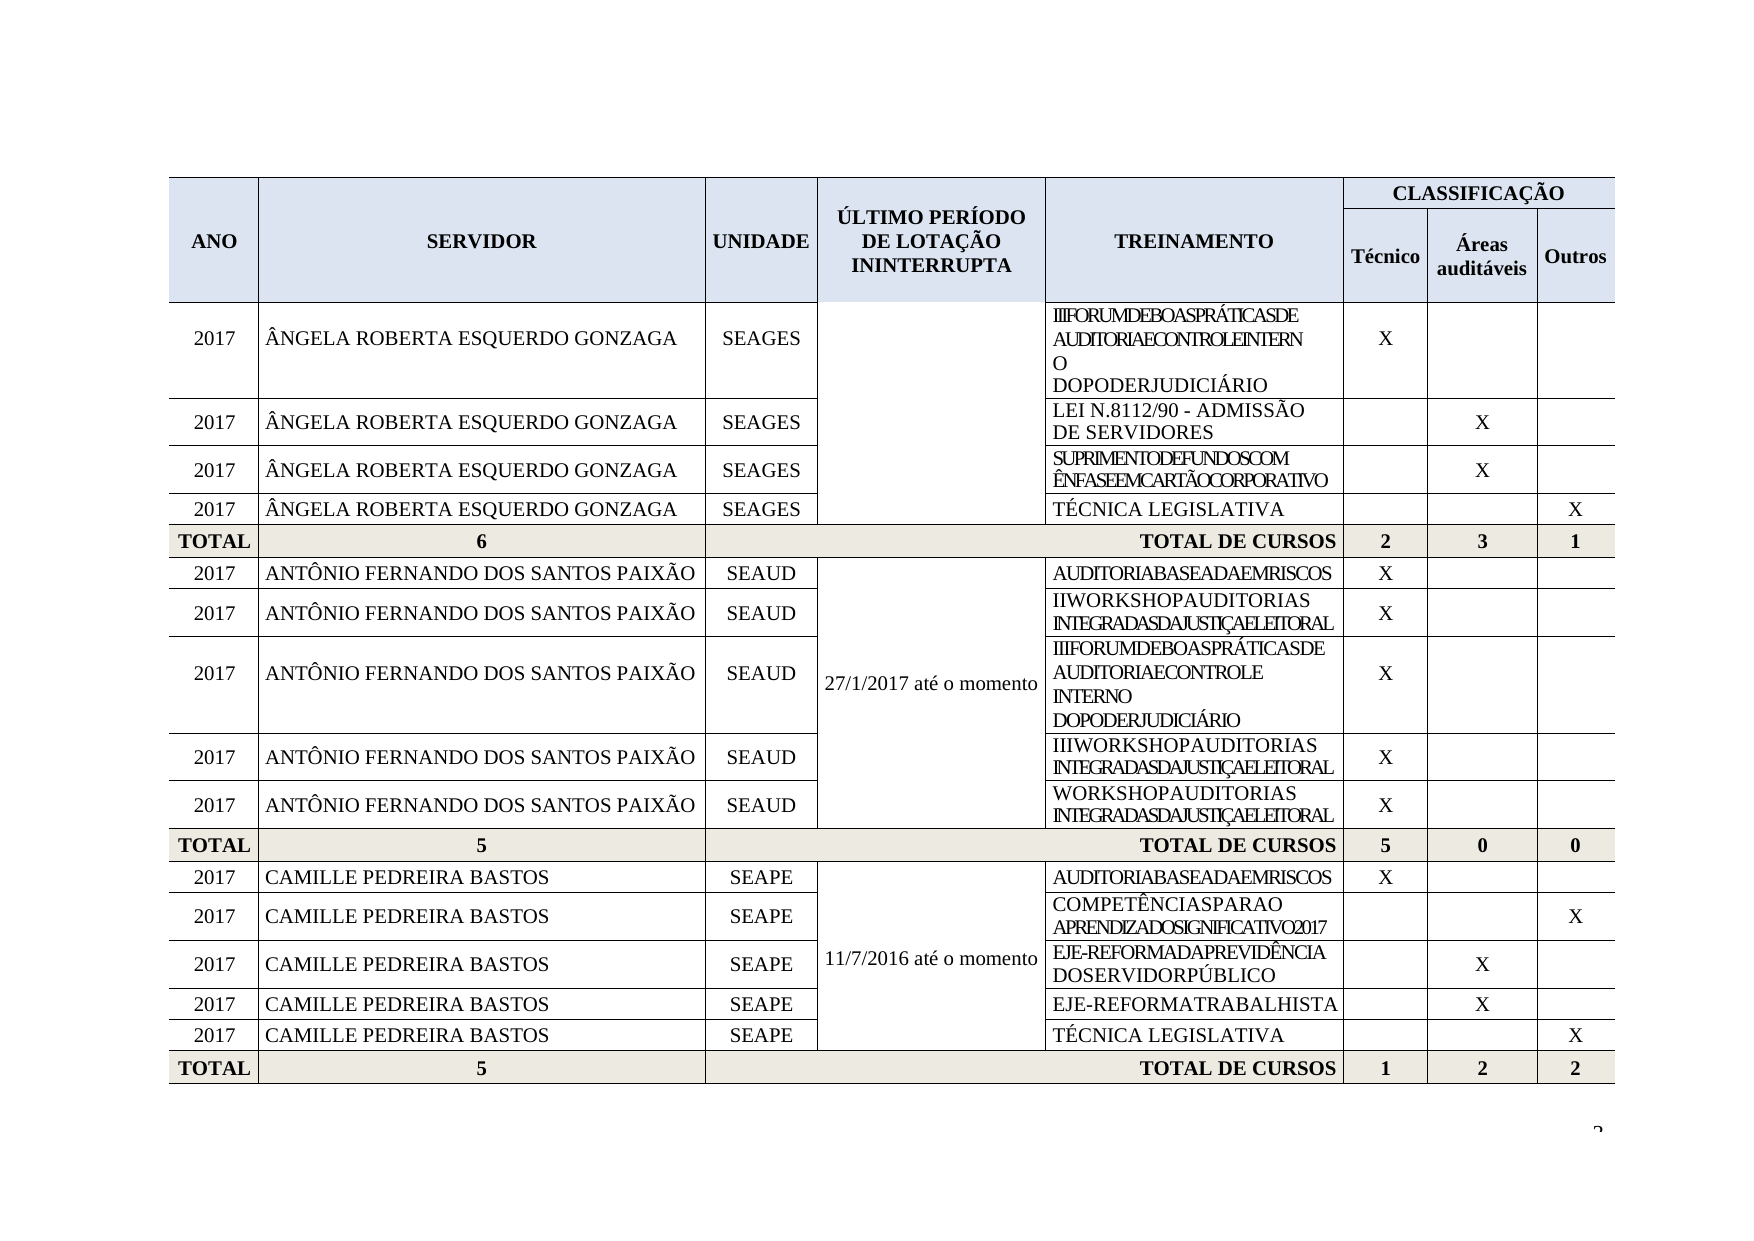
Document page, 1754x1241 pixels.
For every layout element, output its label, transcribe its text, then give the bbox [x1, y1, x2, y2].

table_cell ANTÔNIO FERNANDO DOS SANTOS PAIXÃO [259, 734, 705, 780]
table_cell SEAGES [706, 399, 817, 445]
table_cell X [1538, 494, 1615, 524]
table_cell [1538, 989, 1615, 1019]
table_cell 6 [259, 525, 705, 557]
table_cell TOTAL DE CURSOS [706, 829, 1343, 861]
table_cell TOTAL [169, 525, 258, 557]
table_cell 2017 [169, 734, 258, 780]
table_cell IIIFORUMDEBOASPRÁTICASDE AUDITORIAECONTROLE INTERNO DOPODERJUDICIÁRIO [1046, 637, 1343, 732]
table_cell 2017 [169, 494, 258, 524]
table_cell TOTAL [169, 829, 258, 861]
table_cell SUPRIMENTODEFUNDOSCOM ÊNFASEEMCARTÃOCORPORATIVO [1046, 446, 1343, 493]
table_cell TOTAL DE CURSOS [706, 525, 1343, 557]
table_cell SEAUD [706, 558, 817, 588]
table_cell SEAGES [706, 446, 817, 493]
table_cell X [1344, 303, 1427, 397]
table_cell ÂNGELA ROBERTA ESQUERDO GONZAGA [259, 446, 705, 493]
table_cell X [1538, 1020, 1615, 1050]
table_cell 2017 [169, 893, 258, 940]
table_cell 2017 [169, 1020, 258, 1050]
table_cell [1428, 862, 1537, 892]
table_cell SEAGES [706, 494, 817, 524]
table_cell X [1428, 399, 1537, 445]
table_cell X [1428, 941, 1537, 988]
table_header CLASSIFICAÇÃO [1344, 178, 1615, 208]
table_cell [1428, 781, 1537, 828]
table_cell AUDITORIABASEADAEMRISCOS [1046, 862, 1343, 892]
table_cell 2017 [169, 941, 258, 988]
table_cell [1428, 589, 1537, 636]
table_cell IIWORKSHOPAUDITORIAS INTEGRADASDAJUSTIÇAELEITORAL [1046, 589, 1343, 636]
table_cell Outros [1538, 209, 1615, 302]
table_cell CAMILLE PEDREIRA BASTOS [259, 862, 705, 892]
table_cell [1428, 494, 1537, 524]
table_cell [1428, 734, 1537, 780]
table_header ÚLTIMO PERÍODO DE LOTAÇÃO ININTERRUPTA [818, 178, 1045, 302]
table_cell CAMILLE PEDREIRA BASTOS [259, 941, 705, 988]
table_header UNIDADE [706, 178, 817, 302]
table_cell 2017 [169, 399, 258, 445]
table_cell CAMILLE PEDREIRA BASTOS [259, 989, 705, 1019]
table_cell ANTÔNIO FERNANDO DOS SANTOS PAIXÃO [259, 781, 705, 828]
table_cell [1538, 558, 1615, 588]
table_cell X [1344, 862, 1427, 892]
table_cell [1344, 1020, 1427, 1050]
table_cell [1428, 558, 1537, 588]
table_cell ÂNGELA ROBERTA ESQUERDO GONZAGA [259, 303, 705, 397]
table_cell X [1344, 734, 1427, 780]
table_cell ANTÔNIO FERNANDO DOS SANTOS PAIXÃO [259, 558, 705, 588]
table_cell X [1538, 893, 1615, 940]
table_cell [1344, 941, 1427, 988]
table_cell X [1344, 558, 1427, 588]
table_cell SEAUD [706, 734, 817, 780]
table_cell [1538, 399, 1615, 445]
table_cell ÂNGELA ROBERTA ESQUERDO GONZAGA [259, 399, 705, 445]
table_cell SEAPE [706, 989, 817, 1019]
table_cell SEAUD [706, 589, 817, 636]
table_cell [1344, 494, 1427, 524]
table_cell 5 [259, 829, 705, 861]
table_cell 3 [1428, 525, 1537, 557]
table_cell AUDITORIABASEADAEMRISCOS [1046, 558, 1343, 588]
table_cell 1 [1344, 1051, 1427, 1083]
table_cell ANTÔNIO FERNANDO DOS SANTOS PAIXÃO [259, 637, 705, 732]
table_cell 2017 [169, 989, 258, 1019]
table_cell TÉCNICA LEGISLATIVA [1046, 1020, 1343, 1050]
table_cell 2017 [169, 862, 258, 892]
table_cell 11/7/2016 até o momento [818, 862, 1045, 1050]
table_cell SEAUD [706, 781, 817, 828]
table_cell [1538, 734, 1615, 780]
table_cell [1344, 446, 1427, 493]
table_cell [1538, 589, 1615, 636]
table_cell 1 [1538, 525, 1615, 557]
table_cell SEAPE [706, 941, 817, 988]
table_cell [1344, 399, 1427, 445]
table_cell 2017 [169, 781, 258, 828]
table_cell COMPETÊNCIASPARAO APRENDIZADOSIGNIFICATIVO2017 [1046, 893, 1343, 940]
table_cell [1428, 303, 1537, 397]
table_cell CAMILLE PEDREIRA BASTOS [259, 1020, 705, 1050]
table_cell SEAPE [706, 893, 817, 940]
table_cell [1538, 446, 1615, 493]
table_cell EJE-REFORMADAPREVIDÊNCIA DOSERVIDORPÚBLICO [1046, 941, 1343, 988]
table_cell SEAUD [706, 637, 817, 732]
table_cell TOTAL DE CURSOS [706, 1051, 1343, 1083]
table_cell ANTÔNIO FERNANDO DOS SANTOS PAIXÃO [259, 589, 705, 636]
table_cell 2017 [169, 446, 258, 493]
table_cell 5 [1344, 829, 1427, 861]
table_cell Técnico [1344, 209, 1427, 302]
table_cell SEAGES [706, 303, 817, 397]
table_cell 0 [1428, 829, 1537, 861]
table_cell EJE-REFORMATRABALHISTA [1046, 989, 1343, 1019]
table_cell SEAPE [706, 862, 817, 892]
table_cell X [1428, 989, 1537, 1019]
table_header ANO [169, 178, 258, 302]
table_cell 2017 [169, 558, 258, 588]
table_cell TOTAL [169, 1051, 258, 1083]
table_cell [1538, 303, 1615, 397]
table_cell LEI N.8112/90 - ADMISSÃO DE SERVIDORES [1046, 399, 1343, 445]
table_cell 2017 [169, 589, 258, 636]
table_cell [1538, 862, 1615, 892]
table_cell [1344, 989, 1427, 1019]
table_cell CAMILLE PEDREIRA BASTOS [259, 893, 705, 940]
table_cell 2017 [169, 637, 258, 732]
table_cell [818, 302, 1045, 524]
table_cell ÂNGELA ROBERTA ESQUERDO GONZAGA [259, 494, 705, 524]
table_cell 2 [1344, 525, 1427, 557]
table_cell [1538, 941, 1615, 988]
table_cell IIIWORKSHOPAUDITORIAS INTEGRADASDAJUSTIÇAELEITORAL [1046, 734, 1343, 780]
table_cell [1344, 893, 1427, 940]
table_cell [1538, 637, 1615, 732]
table_cell [1538, 781, 1615, 828]
table_cell TÉCNICA LEGISLATIVA [1046, 494, 1343, 524]
table_cell [1428, 1020, 1537, 1050]
table_cell WORKSHOPAUDITORIAS INTEGRADASDAJUSTIÇAELEITORAL [1046, 781, 1343, 828]
table_cell X [1428, 446, 1537, 493]
table_header TREINAMENTO [1046, 178, 1343, 302]
table_cell 2 [1538, 1051, 1615, 1083]
table_header SERVIDOR [259, 178, 705, 302]
table_cell X [1344, 637, 1427, 732]
table_cell 0 [1538, 829, 1615, 861]
table_cell 2 [1428, 1051, 1537, 1083]
table_cell X [1344, 781, 1427, 828]
table_cell 5 [259, 1051, 705, 1083]
table_cell X [1344, 589, 1427, 636]
table_cell [1428, 637, 1537, 732]
table_cell IIIFORUMDEBOASPRÁTICASDE AUDITORIAECONTROLEINTERNO DOPODERJUDICIÁRIO [1046, 303, 1343, 397]
table_cell [1428, 893, 1537, 940]
table_cell 2017 [169, 303, 258, 397]
table_cell 27/1/2017 até o momento [818, 558, 1045, 828]
table_cell SEAPE [706, 1020, 817, 1050]
table_cell Áreas auditáveis [1428, 209, 1537, 302]
